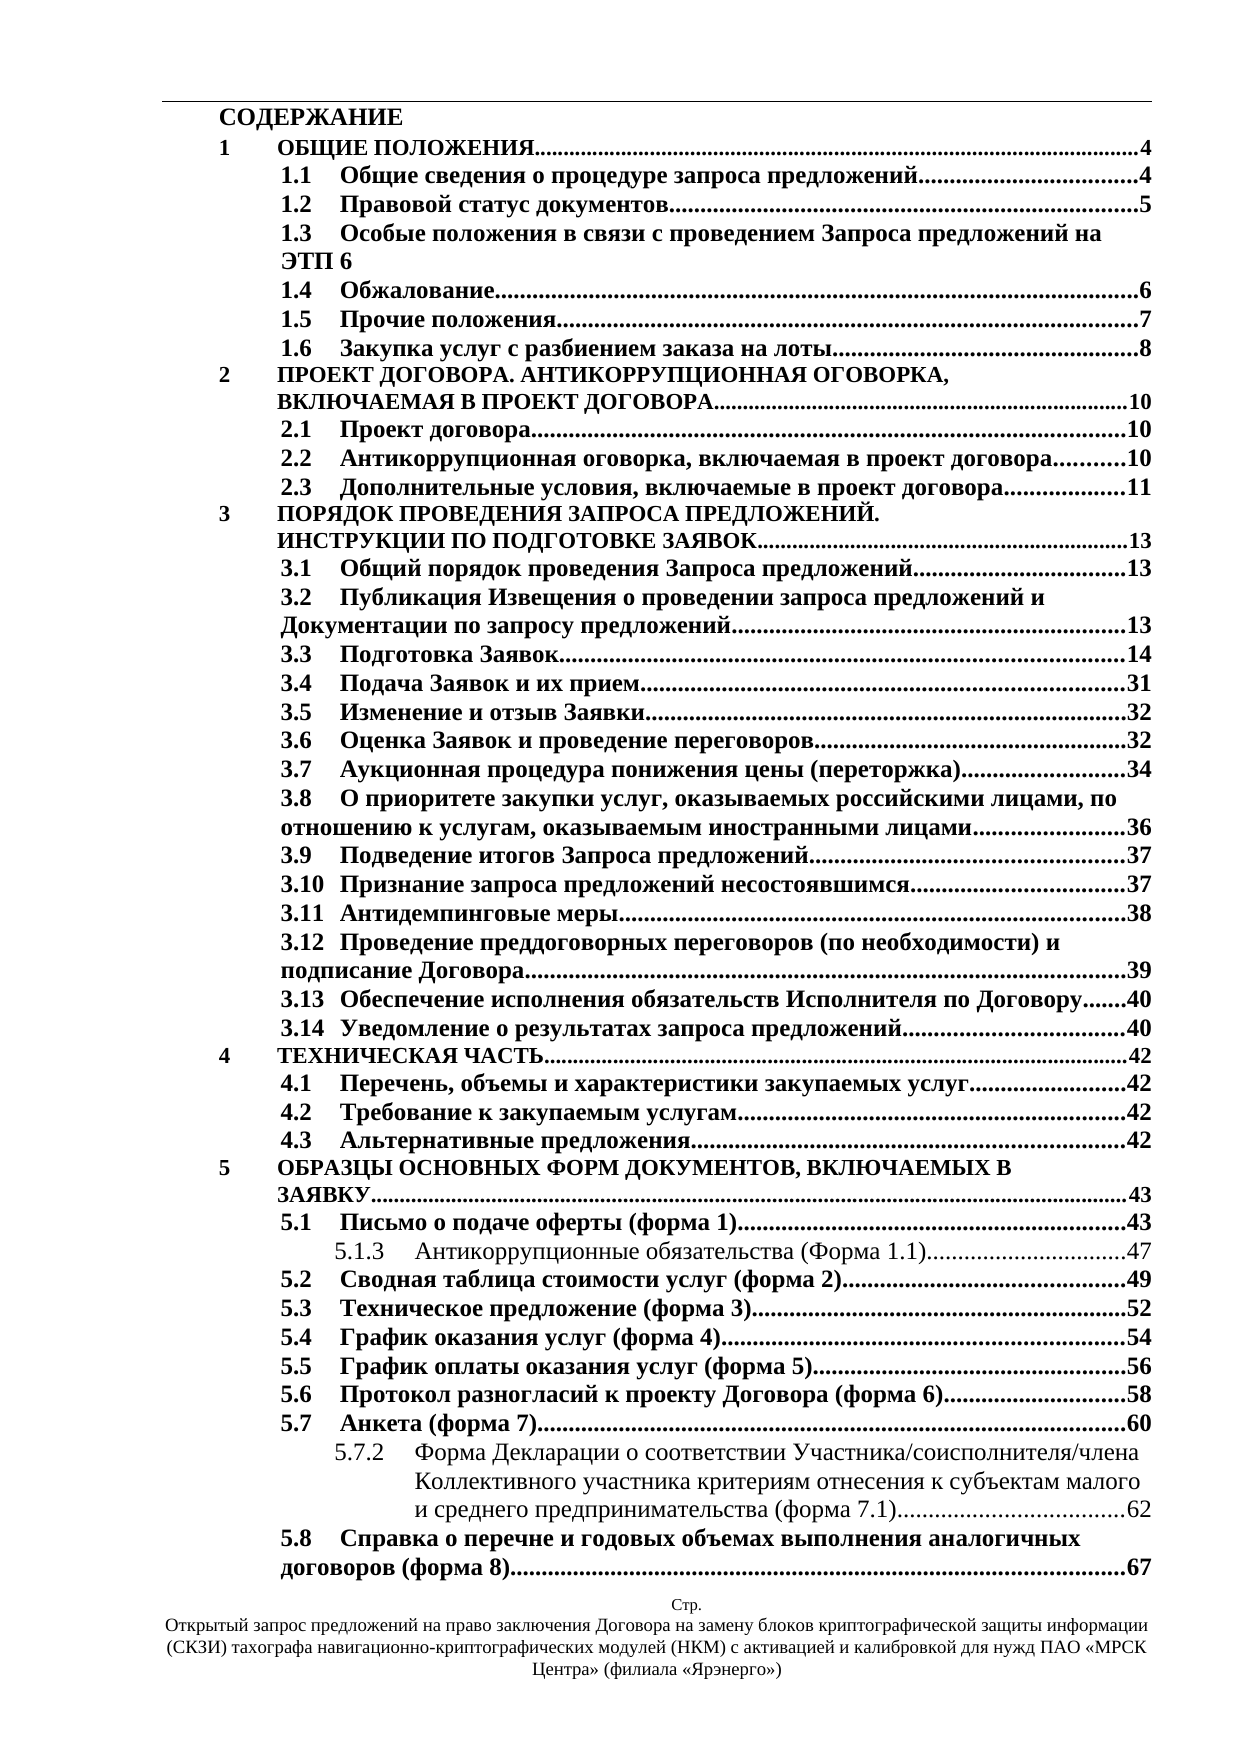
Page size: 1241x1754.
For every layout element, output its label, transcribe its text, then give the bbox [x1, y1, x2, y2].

text 3.7 Аукционная процедура понижения цены (переторжка) 34 [280, 754, 1133, 783]
text 1.5 Прочие положения 7 [280, 304, 1133, 333]
text 1.2 Правовой статус документов 5 [280, 189, 1133, 218]
text 3.4 Подача Заявок и их прием 31 [280, 668, 1133, 697]
text 1.3 Особые положения в связи с проведением Запроса предложений на ЭТП 6 [280, 218, 1133, 275]
text 1.6 Закупка услуг с разбиением заказа на лоты 8 [280, 333, 1133, 361]
text СОДЕРЖАНИЕ [218, 102, 938, 131]
text 5 Образцы основных форм документов, включаемых в Заявку 43 [218, 1154, 1033, 1207]
text 5.3 Техническое предложение (форма 3) 52 [280, 1293, 1133, 1322]
text 3.10 Признание запроса предложений несостоявшимся 37 [280, 869, 1133, 898]
text 3.2 Публикация Извещения о проведении запроса предложений и Документации по запросу предложений 13 [280, 582, 1133, 639]
text 3.3 Подготовка Заявок 14 [280, 639, 1133, 668]
text 1 Общие положения 4 [218, 134, 1033, 160]
text 3.1 Общий порядок проведения Запроса предложений 13 [280, 553, 1133, 582]
text 3.14 Уведомление о результатах запроса предложений 40 [280, 1013, 1133, 1042]
text 5.7.2 Форма Декларации о соответствии Участника/соисполнителя/члена Коллективного участника критериям отнесения к субъектам малого и среднего предпринимательства (форма 7.1) 62 [334, 1437, 1144, 1523]
text 2 Проект Договора. Антикоррупционная оговорка, включаемая в проект договора 10 [218, 361, 1033, 414]
text 3.8 О приоритете закупки услуг, оказываемых российскими лицами, по отношению к услугам, оказываемым иностранными лицами 36 [280, 783, 1133, 841]
text 3.13 Обеспечение исполнения обязательств Исполнителя по Договору 40 [280, 984, 1133, 1013]
text 2.2 Антикоррупционная оговорка, включаемая в проект договора 10 [280, 443, 1133, 472]
text 5.2 Сводная таблица стоимости услуг (форма 2) 49 [280, 1264, 1133, 1293]
text 2.3 Дополнительные условия, включаемые в проект договора 11 [280, 472, 1133, 500]
text 3.5 Изменение и отзыв Заявки 32 [280, 697, 1133, 726]
text 1.1 Общие сведения о процедуре запроса предложений 4 [280, 160, 1133, 189]
text 3.12 Проведение преддоговорных переговоров (по необходимости) и подписание Договора 39 [280, 927, 1133, 984]
text 4.1 Перечень, объемы и характеристики закупаемых услуг 42 [280, 1068, 1133, 1097]
text 4 Техническая часть 42 [218, 1042, 1033, 1068]
text 5.6 Протокол разногласий к проекту Договора (форма 6) 58 [280, 1379, 1133, 1408]
text 2.1 Проект договора 10 [280, 414, 1133, 443]
text 5.8 Справка о перечне и годовых объемах выполнения аналогичных договоров (форма 8) 67 [280, 1523, 1133, 1581]
text 3.9 Подведение итогов Запроса предложений 37 [280, 841, 1133, 869]
text 4.3 Альтернативные предложения 42 [280, 1126, 1133, 1154]
text 5.1.3 Антикоррупционные обязательства (Форма 1.1). 47 [334, 1236, 1144, 1264]
text 3 Порядок проведения Запроса предложений. Инструкции по подготовке Заявок 13 [218, 500, 1033, 553]
text 3.11 Антидемпинговые меры 38 [280, 898, 1133, 927]
text 5.4 График оказания услуг (форма 4) 54 [280, 1322, 1133, 1351]
text 5.5 График оплаты оказания услуг (форма 5) 56 [280, 1351, 1133, 1379]
text 3.6 Оценка Заявок и проведение переговоров 32 [280, 726, 1133, 754]
text 5.1 Письмо о подаче оферты (форма 1) 43 [280, 1207, 1133, 1236]
text 5.7 Анкета (форма 7) 60 [280, 1408, 1133, 1437]
text 1.4 Обжалование 6 [280, 275, 1133, 304]
text 4.2 Требование к закупаемым услугам 42 [280, 1097, 1133, 1126]
